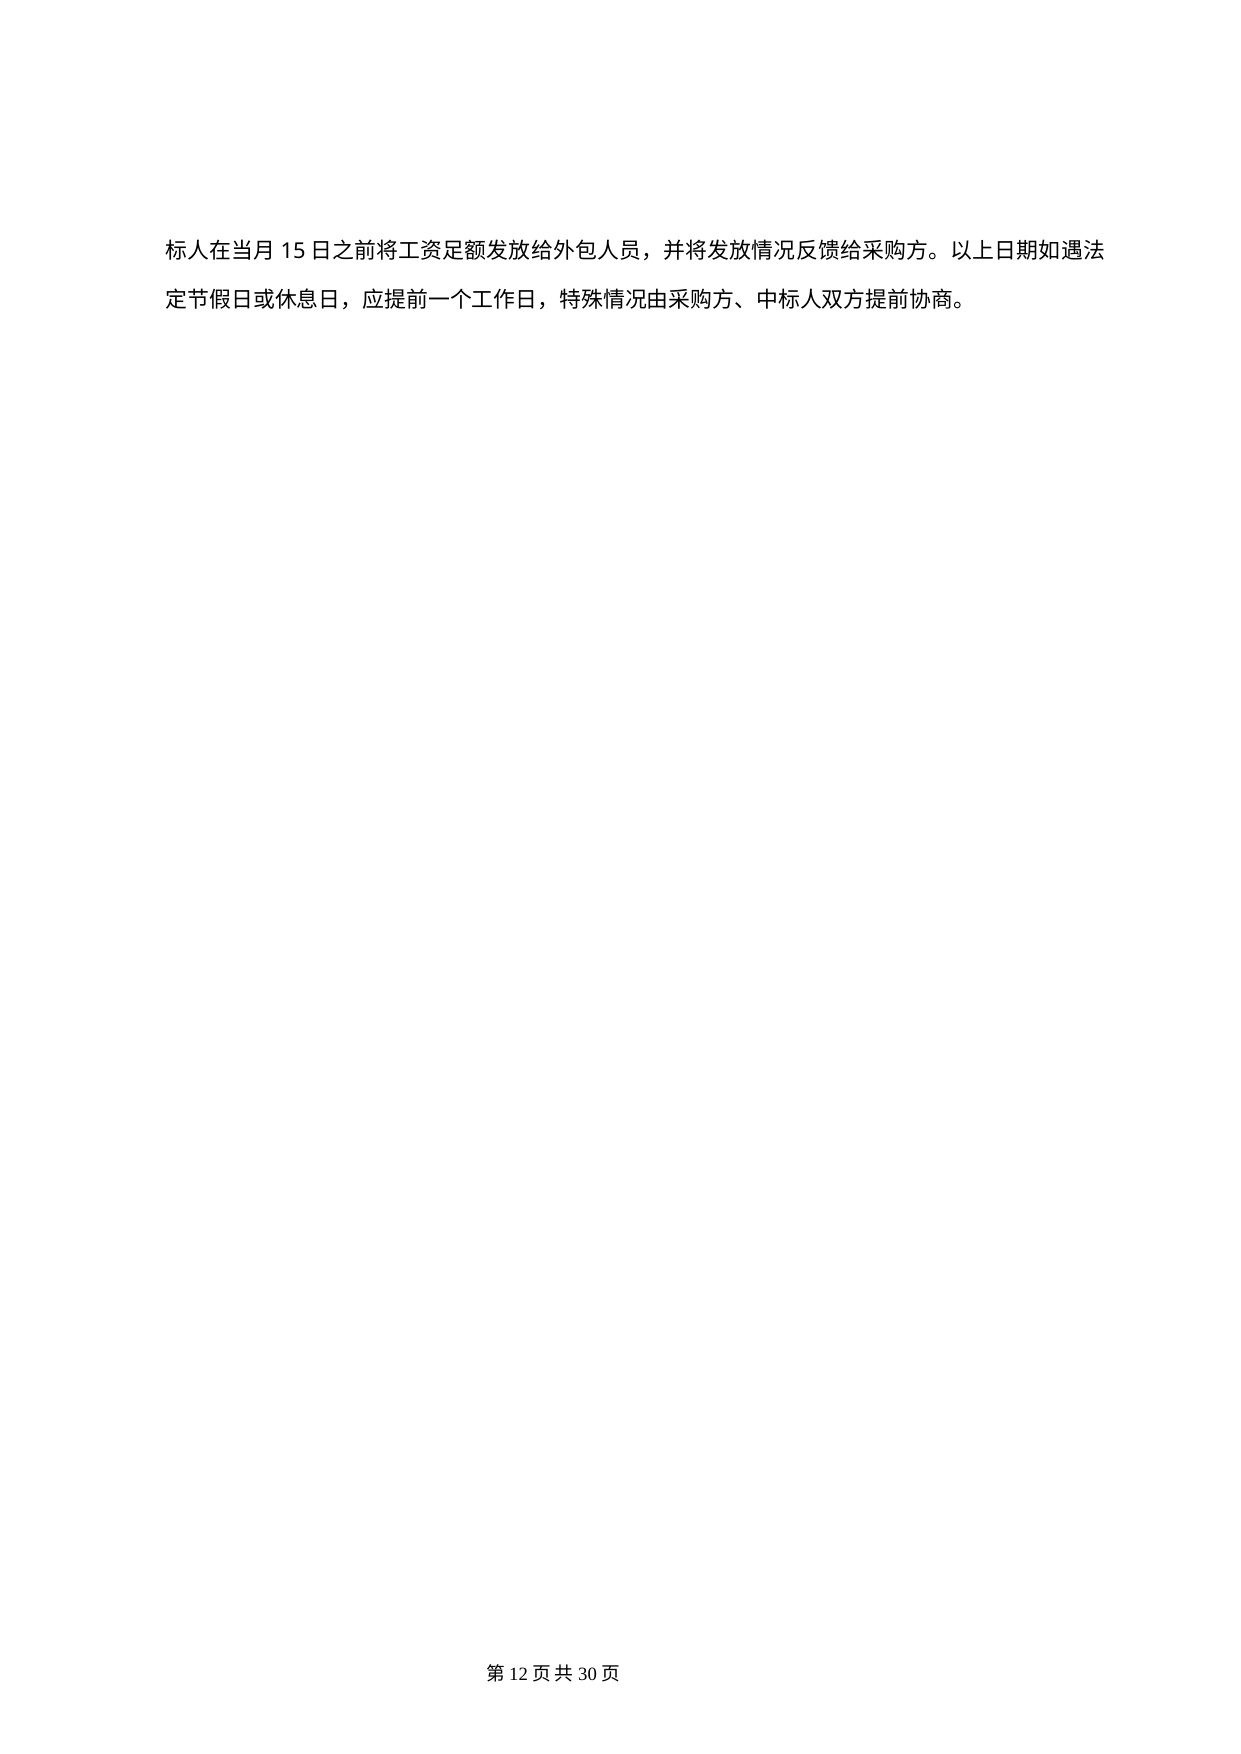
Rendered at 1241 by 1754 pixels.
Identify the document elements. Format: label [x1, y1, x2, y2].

list [165, 233, 1107, 314]
